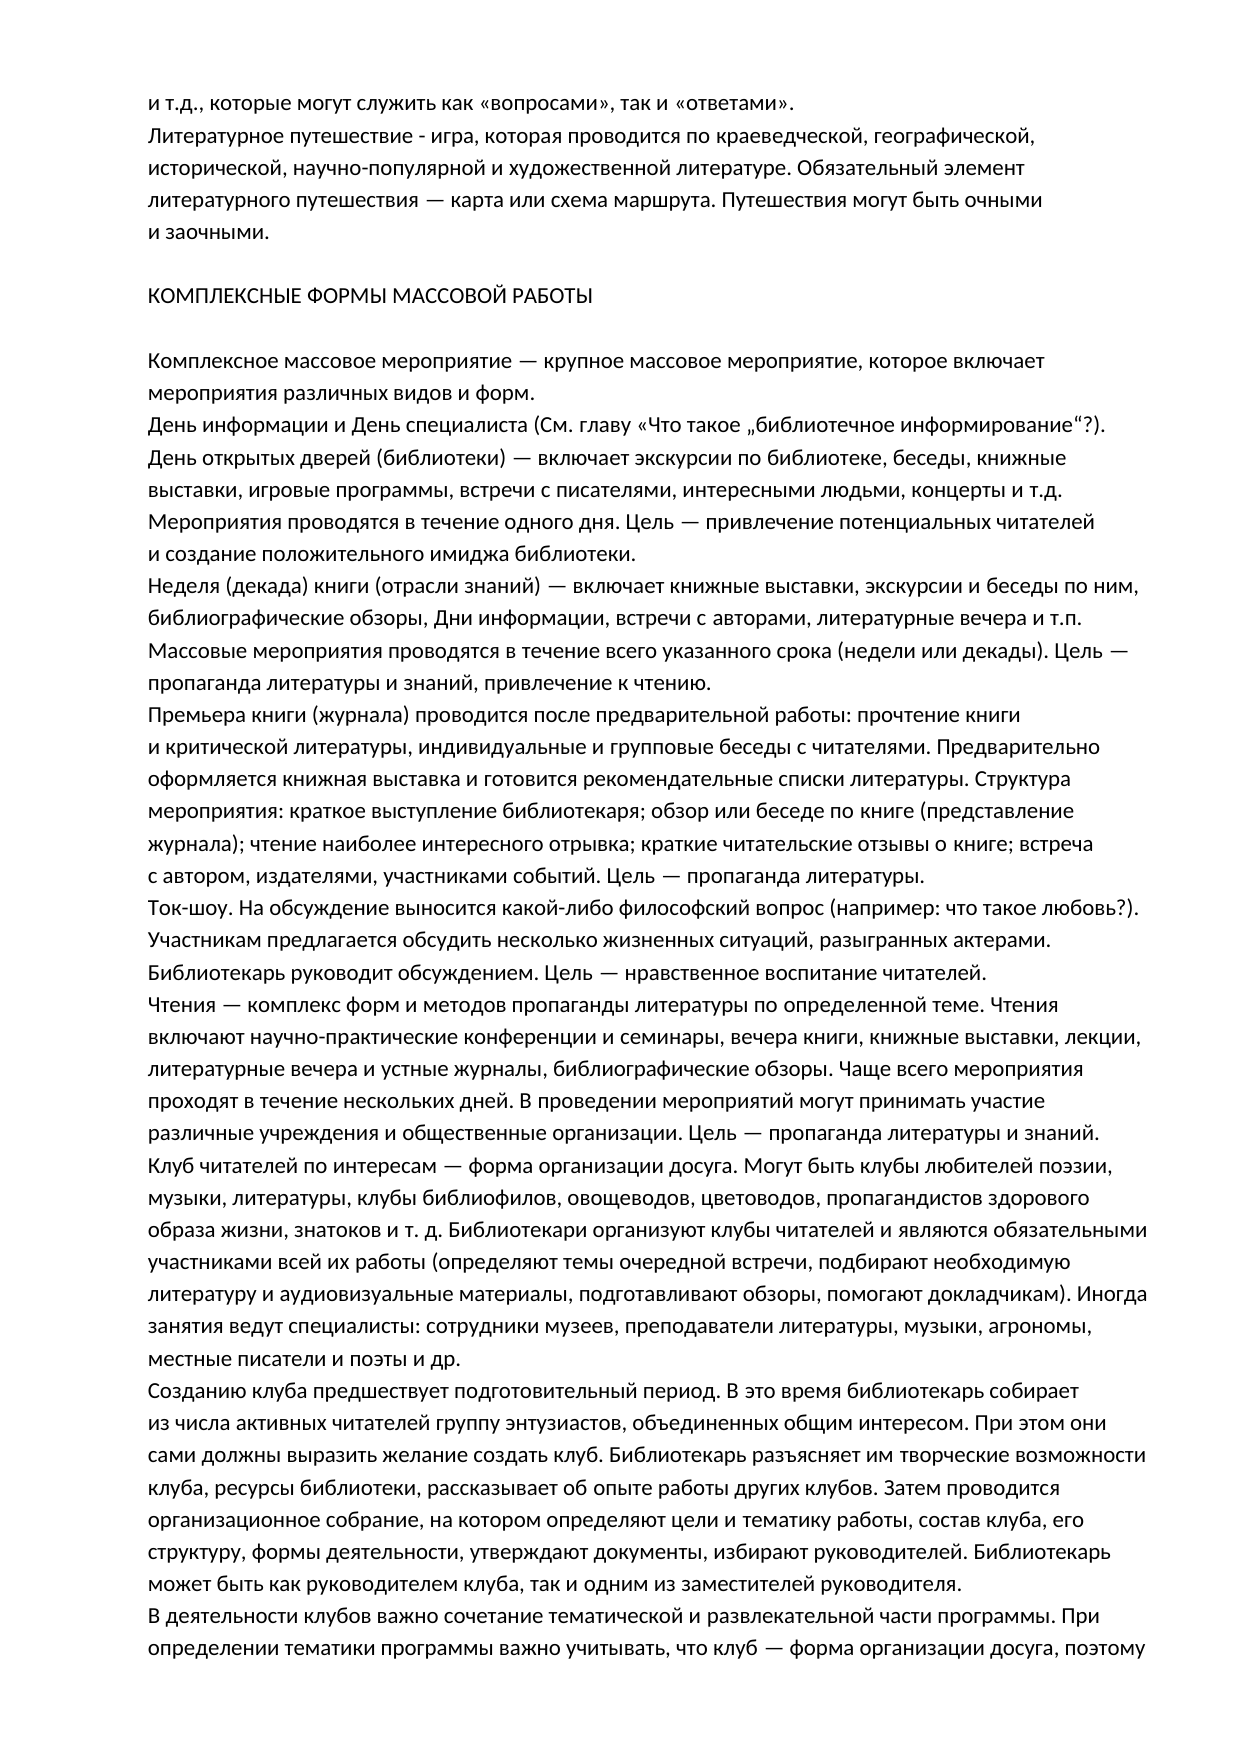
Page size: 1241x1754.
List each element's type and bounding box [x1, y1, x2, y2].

text [148, 88, 1152, 1662]
